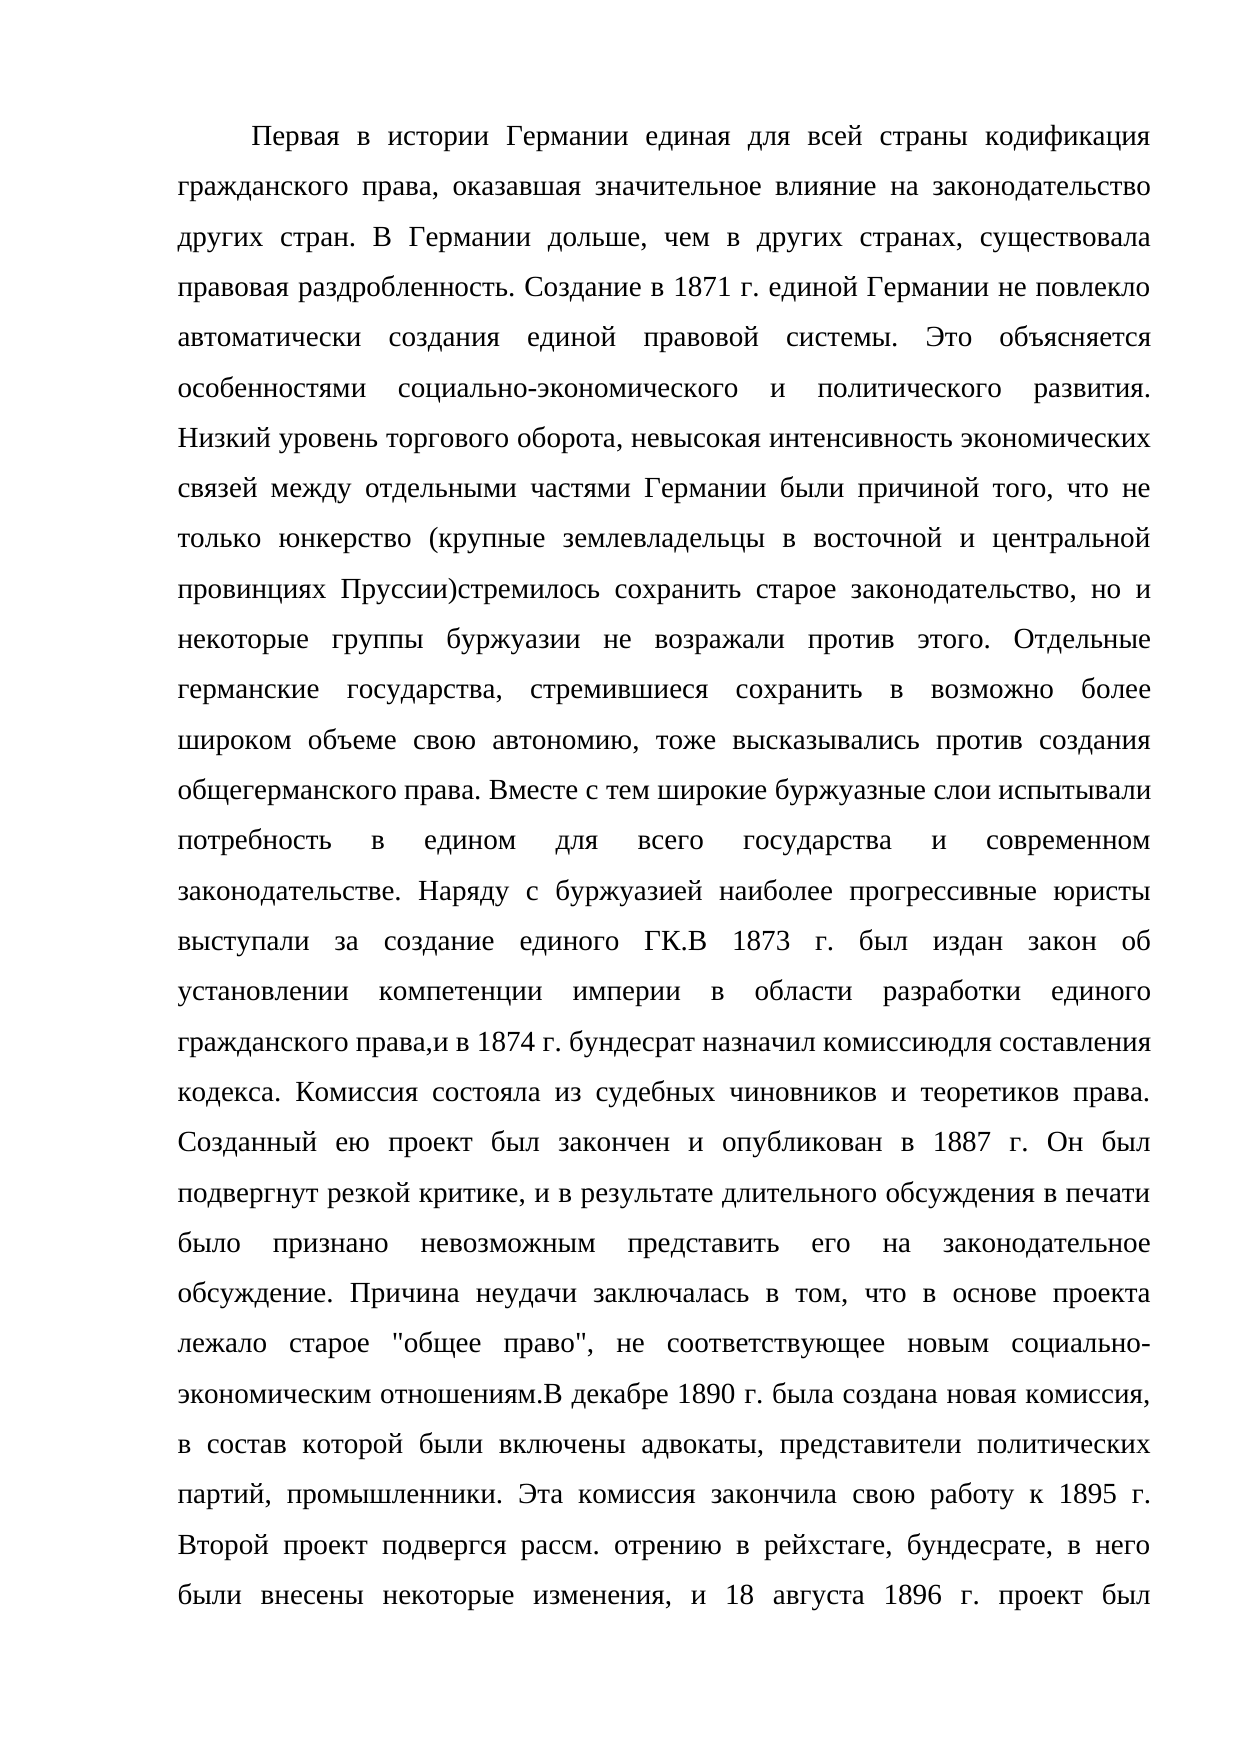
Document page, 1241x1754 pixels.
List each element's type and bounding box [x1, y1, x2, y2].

text [177, 118, 1152, 1611]
